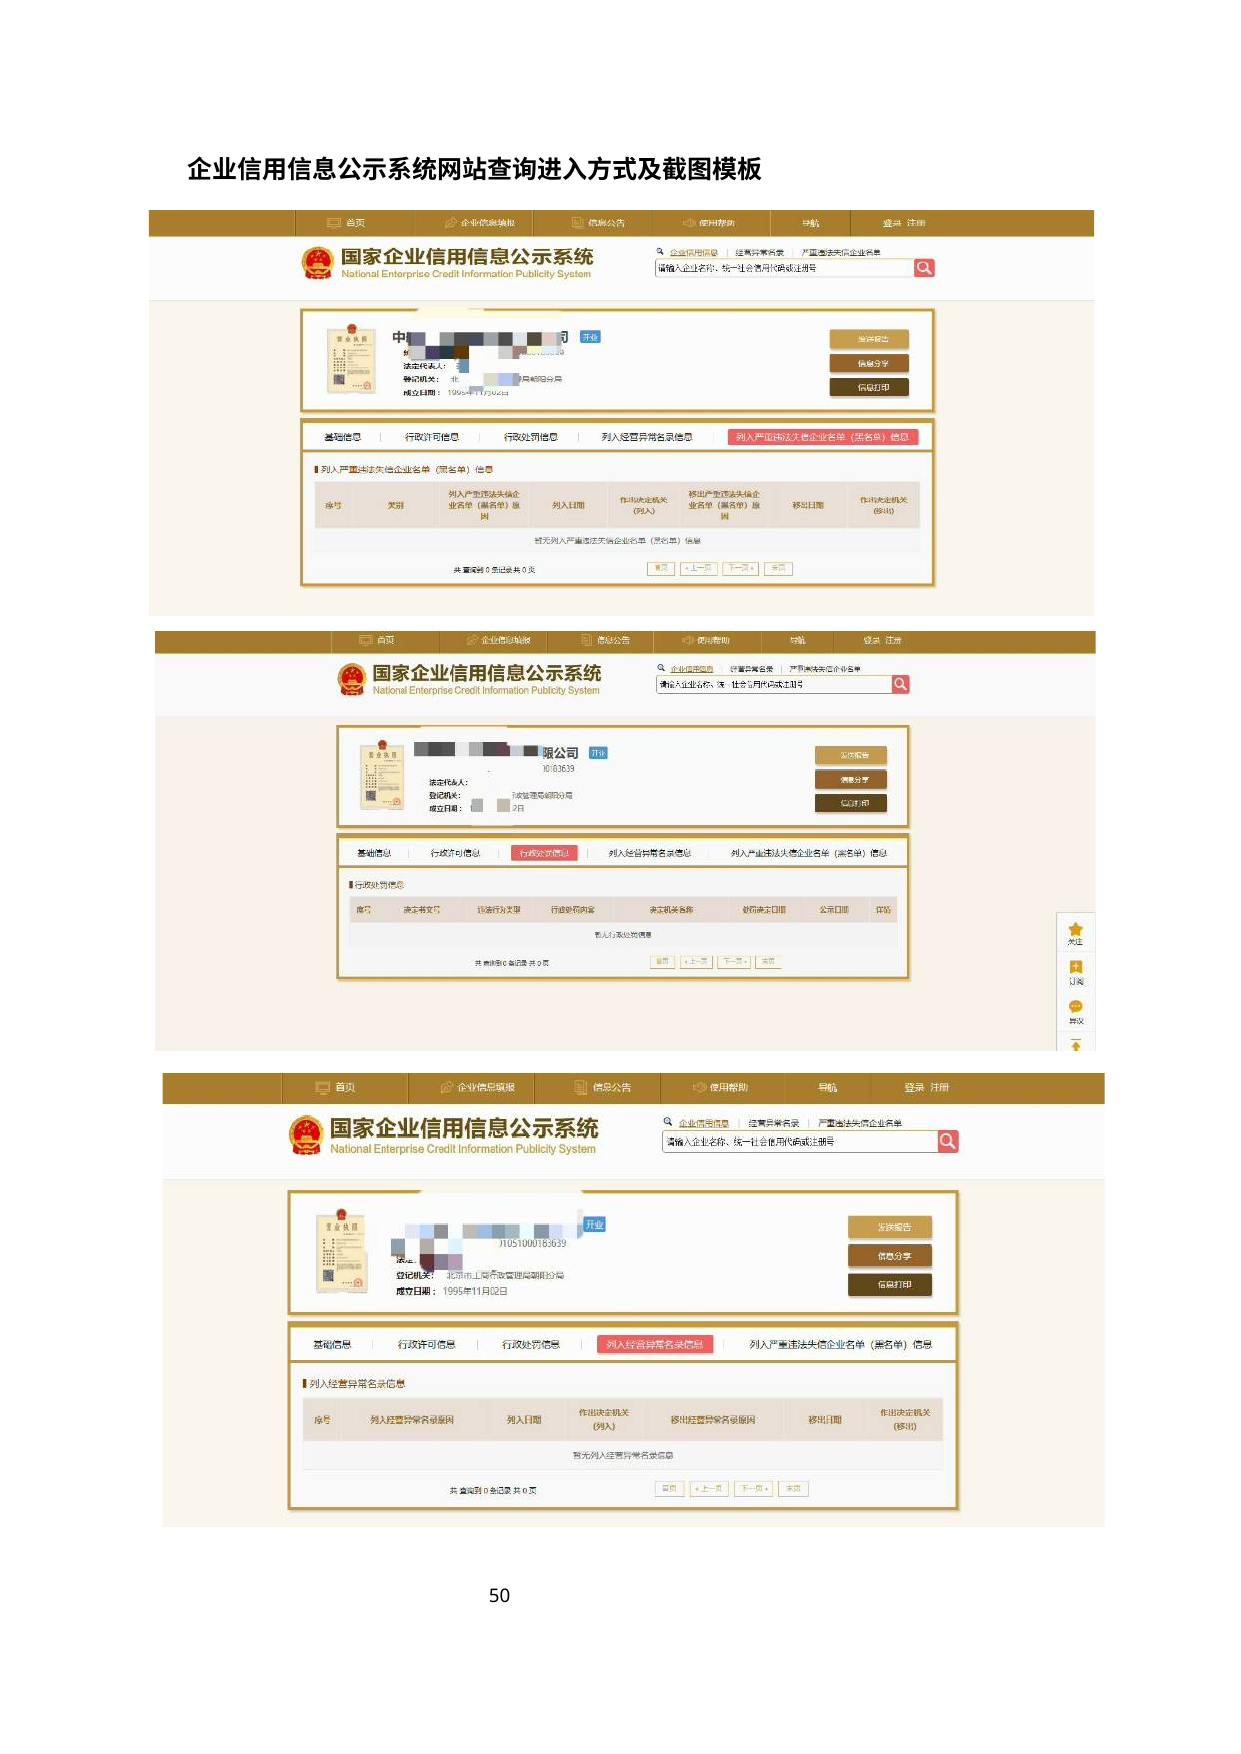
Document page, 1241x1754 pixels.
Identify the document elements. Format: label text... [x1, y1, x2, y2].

picture [155, 631, 1096, 1051]
picture [148, 210, 1095, 616]
text 企业信用信息公示系统网站查询进入方式及截图模板 [187, 150, 1090, 186]
picture [162, 1073, 1105, 1527]
